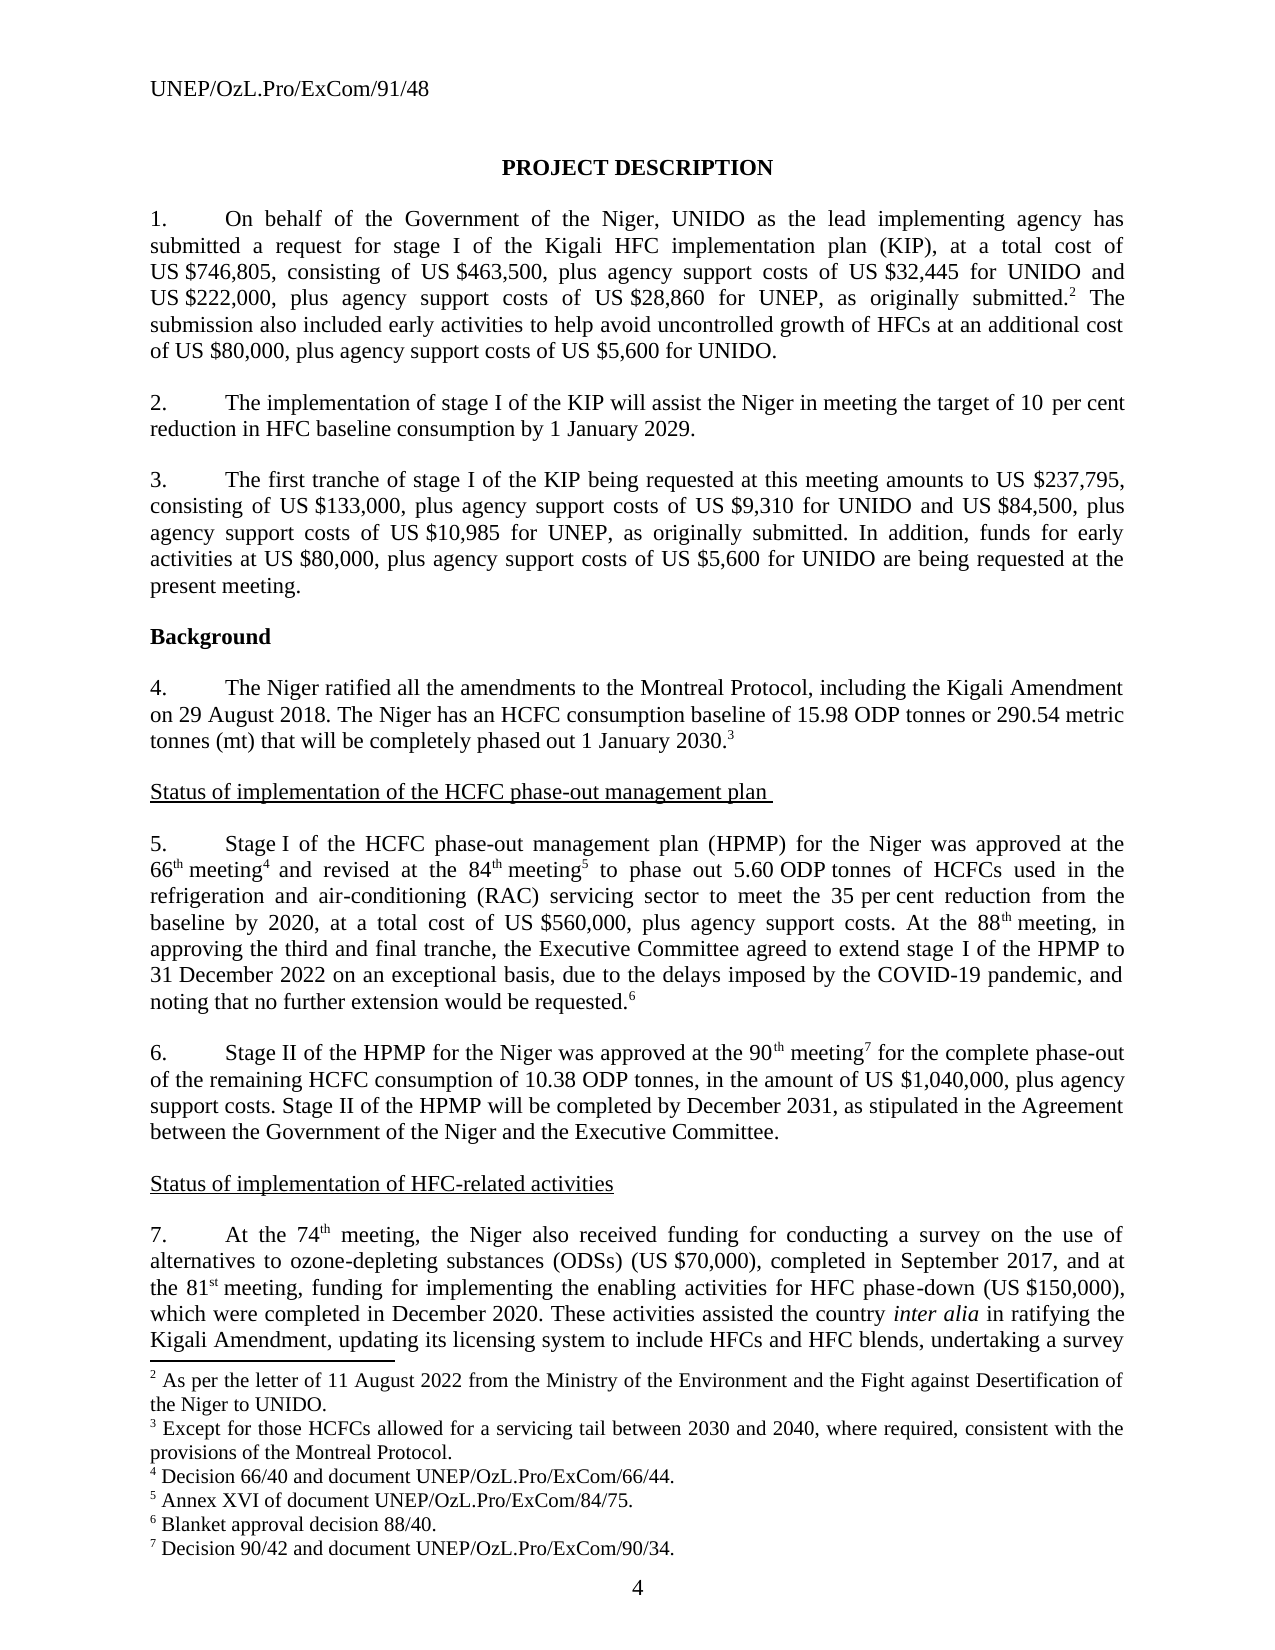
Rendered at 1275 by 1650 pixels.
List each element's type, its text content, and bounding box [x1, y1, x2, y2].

subtitle The first tranche of stage I of the KIP being requested at this meeting amounts to US $237,795, consisting of US $133,000, plus agency support costs of US $9,310 for UNIDO and US $84,500, plus agency support costs of US $10,985 for UNEP, as originally submitted. In addition, funds for early activities at US $80,000, plus agency support costs of US $5,600 for UNIDO are being requested at the present meeting. [150, 466, 1125, 598]
subtitle The Niger ratified all the amendments to the Montreal Protocol, including the Kigali Amendment on 29 August 2018. The Niger has an HCFC consumption baseline of 15.98 ODP tonnes or 290.54 metric tonnes (mt) that will be completely phased out 1 January 2030. [150, 674, 1125, 753]
text Background [150, 623, 1125, 649]
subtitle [150, 1221, 1125, 1353]
text Status of implementation of the HCFC phase-out management plan [150, 778, 1125, 805]
subtitle On behalf of the Government of the Niger, UNIDO as the lead implementing agency has submitted a request for stage I of the Kigali HFC implementation plan (KIP), at a total cost of US $746,805, consisting of US $463,500, plus agency support costs of US $32,445 for UNIDO and US $222,000, plus agency support costs of US $28,860 for UNEP, as originally submitted. The submission also included early activities to help avoid uncontrolled growth of HFCs at an additional cost of US $80,000, plus agency support costs of US $5,600 for UNIDO. [150, 205, 1125, 363]
subtitle The implementation of stage I of the KIP will assist the Niger in meeting the target of 10 per cent reduction in HFC baseline consumption by 1 January 2029. [150, 388, 1125, 441]
subtitle Stage II of the HPMP for the Niger was approved at the 90th meeting for the complete phase-out of the remaining HCFC consumption of 10.38 ODP tonnes, in the amount of US $1,040,000, plus agency support costs. Stage II of the HPMP will be completed by December 2031, as stipulated in the Agreement between the Government of the Niger and the Executive Committee. [150, 1039, 1125, 1145]
subtitle Status of implementation of HFC-related activities [150, 1170, 1125, 1196]
text PROJECT DESCRIPTION [150, 154, 1125, 180]
subtitle Stage I of the HCFC phase-out management plan (HPMP) for the Niger was approved at the 66th meeting and revised at the 84th meeting to phase out 5.60 ODP tonnes of HCFCs used in the refrigeration and air-conditioning (RAC) servicing sector to meet the 35 per cent reduction from the baseline by 2020, at a total cost of US $560,000, plus agency support costs. At the 88th meeting, in approving the third and final tranche, the Executive Committee agreed to extend stage I of the HPMP to 31 December 2022 on an exceptional basis, due to the delays imposed by the COVID-19 pandemic, and noting that no further extension would be requested. [150, 830, 1125, 1014]
